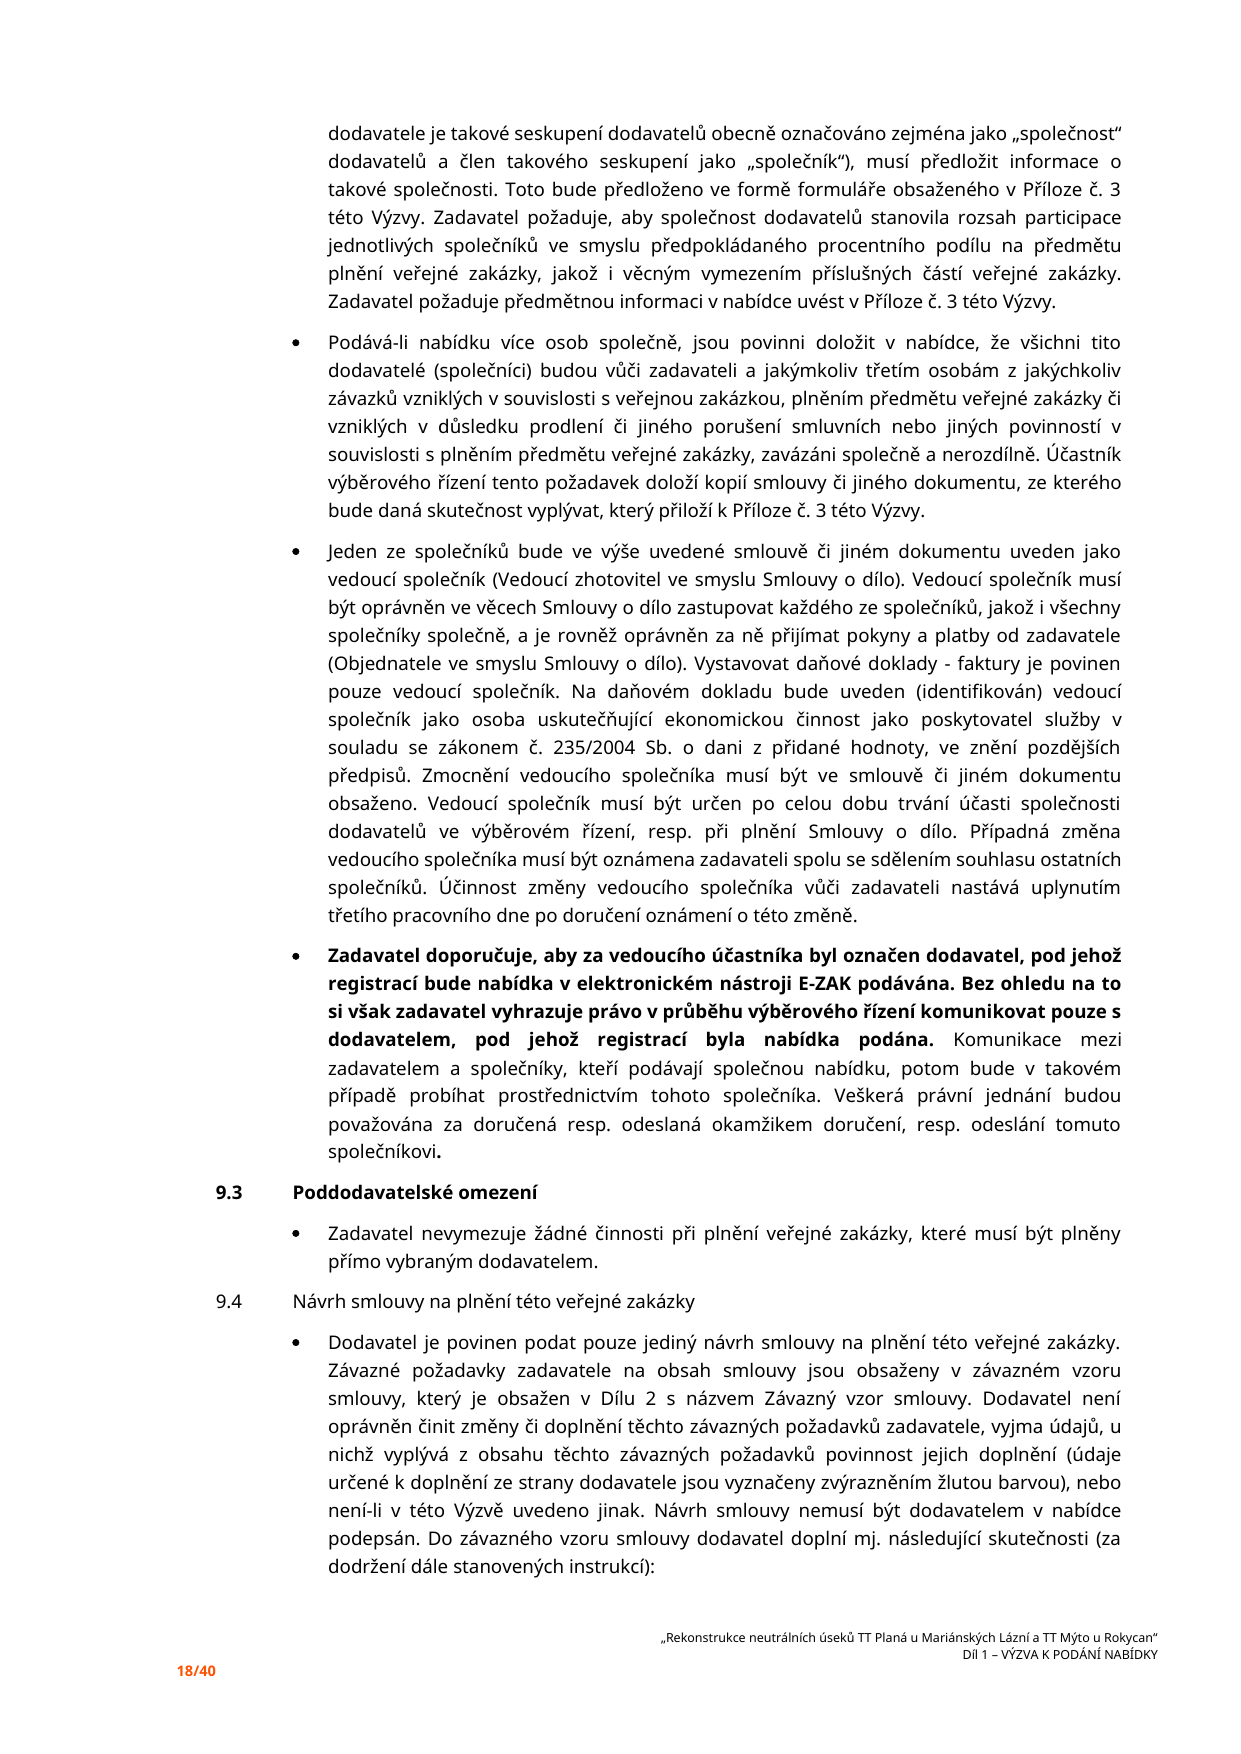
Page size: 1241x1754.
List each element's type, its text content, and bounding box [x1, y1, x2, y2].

text Poddodavatelské omezení [216, 1179, 1122, 1205]
text Návrh smlouvy na plnění této veřejné zakázky [216, 1288, 1122, 1314]
text Zadavatel nevymezuje žádné činnosti při plnění veřejné zakázky, které musí být plněny přímo vybraným dodavatelem. [292, 1220, 1122, 1273]
text Jeden ze společníků bude ve výše uvedené smlouvě či jiném dokumentu uveden jako vedoucí společník (Vedoucí zhotovitel ve smyslu Smlouvy o dílo). Vedoucí společník musí být oprávněn ve věcech Smlouvy o dílo zastupovat každého ze společníků, jakož i všechny společníky společně, a je rovněž oprávněn za ně přijímat pokyny a platby od zadavatele (Objednatele ve smyslu Smlouvy o dílo). Vystavovat daňové doklady - faktury je povinen pouze vedoucí společník. Na daňovém dokladu bude uveden (identifikován) vedoucí společník jako osoba uskutečňující ekonomickou činnost jako poskytovatel služby v souladu se zákonem č. 235/2004 Sb. o dani z přidané hodnoty, ve znění pozdějších předpisů. Zmocnění vedoucího společníka musí být ve smlouvě či jiném dokumentu obsaženo. Vedoucí společník musí být určen po celou dobu trvání účasti společnosti dodavatelů ve výběrovém řízení, resp. při plnění Smlouvy o dílo. Případná změna vedoucího společníka musí být oznámena zadavateli spolu se sdělením souhlasu ostatních společníků. Účinnost změny vedoucího společníka vůči zadavateli nastává uplynutím třetího pracovního dne po doručení oznámení o této změně. [292, 538, 1122, 928]
text Podává-li nabídku více osob společně, jsou povinni doložit v nabídce, že všichni tito dodavatelé (společníci) budou vůči zadavateli a jakýmkoliv třetím osobám z jakýchkoliv závazků vzniklých v souvislosti s veřejnou zakázkou, plněním předmětu veřejné zakázky či vzniklých v důsledku prodlení či jiného porušení smluvních nebo jiných povinností v souvislosti s plněním předmětu veřejné zakázky, zavázáni společně a nerozdílně. Účastník výběrového řízení tento požadavek doloží kopií smlouvy či jiného dokumentu, ze kterého bude daná skutečnost vyplývat, který přiloží k Příloze č. 3 této Výzvy. [292, 329, 1122, 523]
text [292, 121, 1122, 314]
text Dodavatel je povinen podat pouze jediný návrh smlouvy na plnění této veřejné zakázky. Závazné požadavky zadavatele na obsah smlouvy jsou obsaženy v závazném vzoru smlouvy, který je obsažen v Dílu 2 s názvem Závazný vzor smlouvy. Dodavatel není oprávněn činit změny či doplnění těchto závazných požadavků zadavatele, vyjma údajů, u nichž vyplývá z obsahu těchto závazných požadavků povinnost jejich doplnění (údaje určené k doplnění ze strany dodavatele jsou vyznačeny zvýrazněním žlutou barvou), nebo není-li v této Výzvě uvedeno jinak. Návrh smlouvy nemusí být dodavatelem v nabídce podepsán. Do závazného vzoru smlouvy dodavatel doplní mj. následující skutečnosti (za dodržení dále stanovených instrukcí): [292, 1329, 1122, 1579]
text Zadavatel doporučuje, aby za vedoucího účastníka byl označen dodavatel, pod jehož registrací bude nabídka v elektronickém nástroji E-ZAK podávána. Bez ohledu na to si však zadavatel vyhrazuje právo v průběhu výběrového řízení komunikovat pouze s dodavatelem, pod jehož registrací byla nabídka podána. Komunikace mezi zadavatelem a společníky, kteří podávají společnou nabídku, potom bude v takovém případě probíhat prostřednictvím tohoto společníka. Veškerá právní jednání budou považována za doručená resp. odeslaná okamžikem doručení, resp. odeslání tomuto společníkovi. [292, 943, 1122, 1164]
